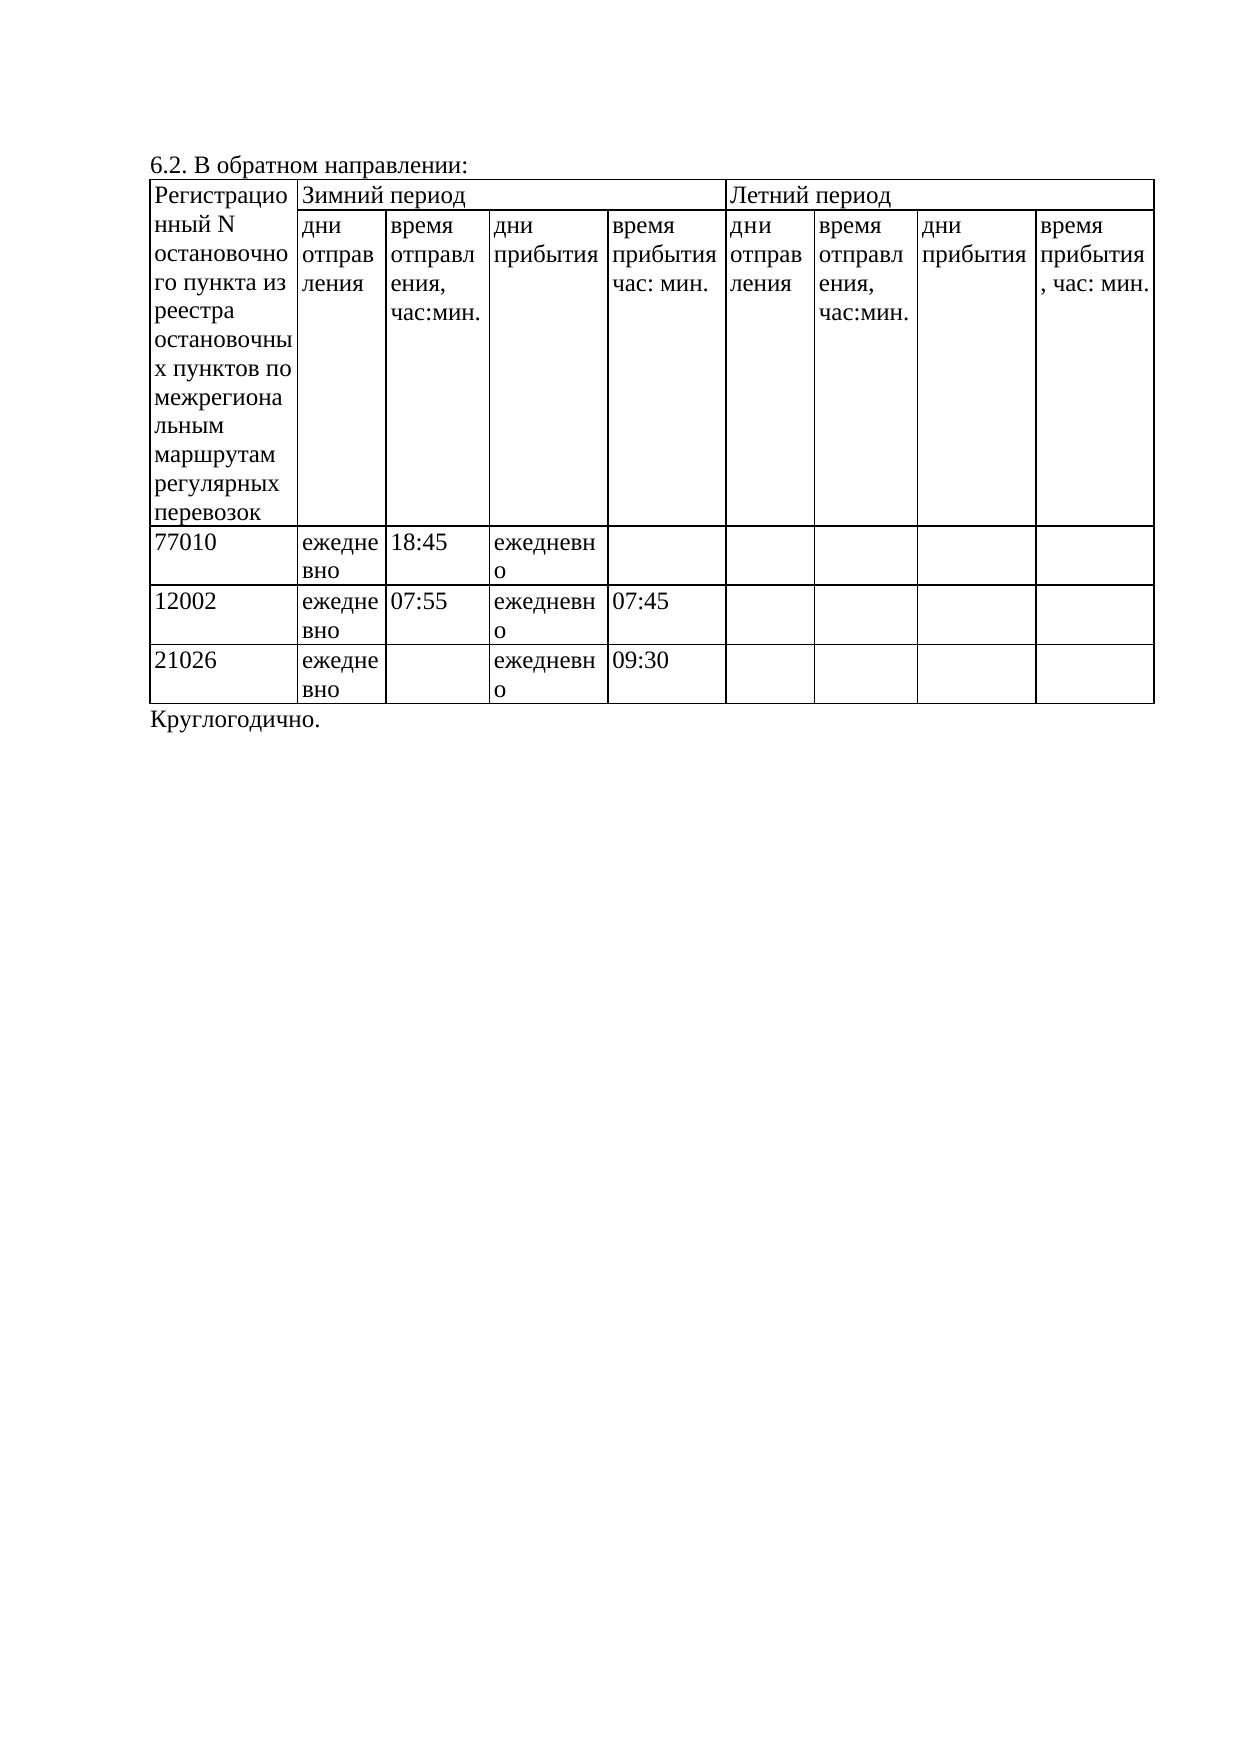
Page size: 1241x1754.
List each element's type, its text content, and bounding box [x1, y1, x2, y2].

table_cell [815, 645, 917, 702]
table_cell дни отправления [727, 211, 814, 525]
table_cell [1037, 586, 1153, 643]
table_cell ежедневно [490, 586, 607, 643]
table_cell [609, 527, 725, 584]
table_cell [1037, 527, 1153, 584]
table_cell 09:30 [609, 645, 725, 702]
table_cell ежедневно [298, 527, 385, 584]
table_cell время прибытия час: мин. [609, 211, 725, 525]
table_cell [727, 527, 814, 584]
table_cell 18:45 [387, 527, 489, 584]
table_cell ежедневно [490, 645, 607, 702]
table_cell 07:55 [387, 586, 489, 643]
table_cell время отправления, час:мин. [387, 211, 489, 525]
table_cell [727, 645, 814, 702]
table_cell ежедневно [298, 645, 385, 702]
table_cell [727, 586, 814, 643]
text 6.2. В обратном направлении: [150, 150, 1090, 179]
table_cell 12002 [151, 586, 297, 643]
table_header Зимний период [298, 180, 725, 209]
table_cell 07:45 [609, 586, 725, 643]
table_cell ежедневно [490, 527, 607, 584]
table_cell [918, 645, 1035, 702]
table_cell [387, 645, 489, 702]
table_cell [815, 586, 917, 643]
text Круглогодично. [150, 704, 1090, 733]
table_cell [815, 527, 917, 584]
table_cell [918, 586, 1035, 643]
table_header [151, 180, 297, 525]
table_cell [918, 527, 1035, 584]
table_cell дни прибытия [490, 211, 607, 525]
table_header Летний период [727, 180, 1153, 209]
table_cell время отправления, час:мин. [815, 211, 917, 525]
table_cell дни отправления [298, 211, 385, 525]
table_cell 21026 [151, 645, 297, 702]
table_cell 77010 [151, 527, 297, 584]
table_cell ежедневно [298, 586, 385, 643]
table_cell время прибытия, час: мин. [1037, 211, 1153, 525]
table_cell дни прибытия [918, 211, 1035, 525]
table_cell [1037, 645, 1153, 702]
